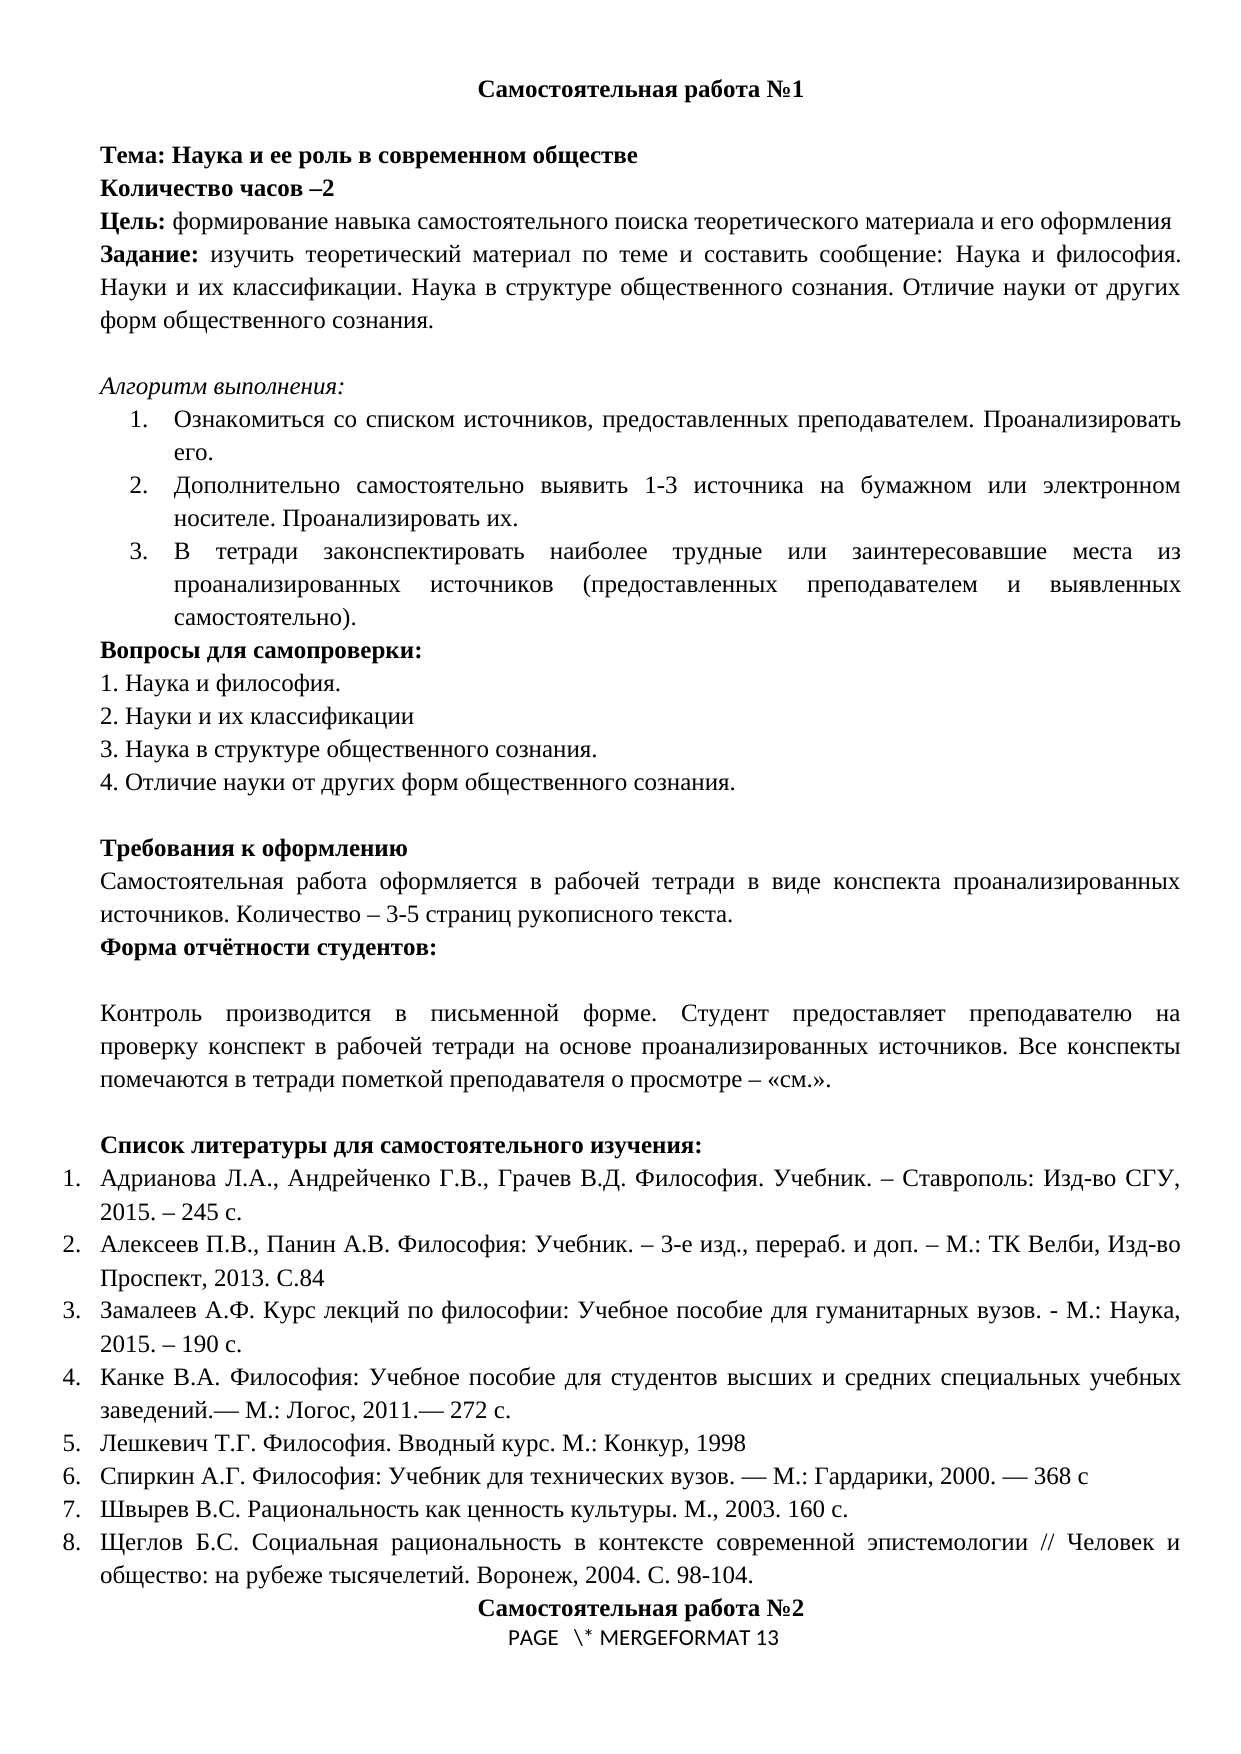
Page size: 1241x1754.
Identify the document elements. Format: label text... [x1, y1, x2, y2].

list Дополнительно самостоятельно выявить 1-3 источника на бумажном или электронном носителе. Проанализировать их. [129, 470, 1182, 532]
text Форма отчётности студентов: [100, 932, 1182, 961]
text Алгоритм выполнения: [100, 371, 1182, 400]
text Список литературы для самостоятельного изучения: [100, 1131, 1182, 1159]
text Самостоятельная работа №1 [100, 74, 1182, 103]
list Ознакомиться со списком источников, предоставленных преподавателем. Проанализировать его. [129, 404, 1182, 466]
list Замалеев А.Ф. Курс лекций по философии: Учебное пособие для гуманитарных вузов. - М.: Наука, 2015. – 190 с. [62, 1296, 1182, 1357]
list Спиркин А.Г. Философия: Учебник для технических вузов. — М.: Гардарики, 2000. — 368 с [62, 1461, 1182, 1489]
list Алексеев П.В., Панин А.В. Философия: Учебник. – 3-е изд., перераб. и доп. – М.: ТК Велби, Изд-во Проспект, 2013. С.84 [62, 1229, 1182, 1291]
list В тетради законспектировать наиболее трудные или заинтересовавшие места из проанализированных источников (предоставленных преподавателем и выявленных самостоятельно). [129, 536, 1182, 631]
text 1. Наука и философия. [100, 668, 1182, 697]
text Тема: Наука и ее роль в современном обществе [100, 140, 1182, 169]
list Канке В.А. Философия: Учебное пособие для студентов высших и средних специальных учебных заведений.— М.: Логос, 2011.— 272 с. [62, 1362, 1182, 1423]
text Самостоятельная работа №2 [100, 1593, 1182, 1622]
text Самостоятельная работа оформляется в рабочей тетради в виде конспекта проанализированных источников. Количество – 3-5 страниц рукописного текста. [100, 866, 1182, 928]
text 2. Науки и их классификации [100, 701, 1182, 730]
list Лешкевич Т.Г. Философия. Вводный курс. М.: Конкур, 1998 [62, 1428, 1182, 1456]
text Вопросы для самопроверки: [100, 635, 1182, 664]
text Требования к оформлению [100, 833, 1182, 862]
list Щеглов Б.С. Социальная рациональность в контексте современной эпистемологии // Человек и общество: на рубеже тысячелетий. Воронеж, 2004. С. 98-104. [62, 1527, 1182, 1588]
text Цель: формирование навыка самостоятельного поиска теоретического материала и его оформления [100, 206, 1182, 235]
list Швырев В.С. Рациональность как ценность культуры. М., 2003. 160 с. [62, 1494, 1182, 1522]
text Количество часов –2 [100, 173, 1182, 202]
text Задание: изучить теоретический материал по теме и составить сообщение: Наука и философия. Науки и их классификации. Наука в структуре общественного сознания. Отличие науки от других форм общественного сознания. [100, 239, 1182, 334]
text 3. Наука в структуре общественного сознания. [100, 734, 1182, 763]
text 4. Отличие науки от других форм общественного сознания. [100, 767, 1182, 796]
list Адрианова Л.А., Андрейченко Г.В., Грачев В.Д. Философия. Учебник. – Ставрополь: Изд-во СГУ, 2015. – 245 с. [62, 1163, 1182, 1225]
text Контроль производится в письменной форме. Студент предоставляет преподавателю на проверку конспект в рабочей тетради на основе проанализированных источников. Все конспекты помечаются в тетради пометкой преподавателя о просмотре – «см.». [100, 998, 1182, 1093]
